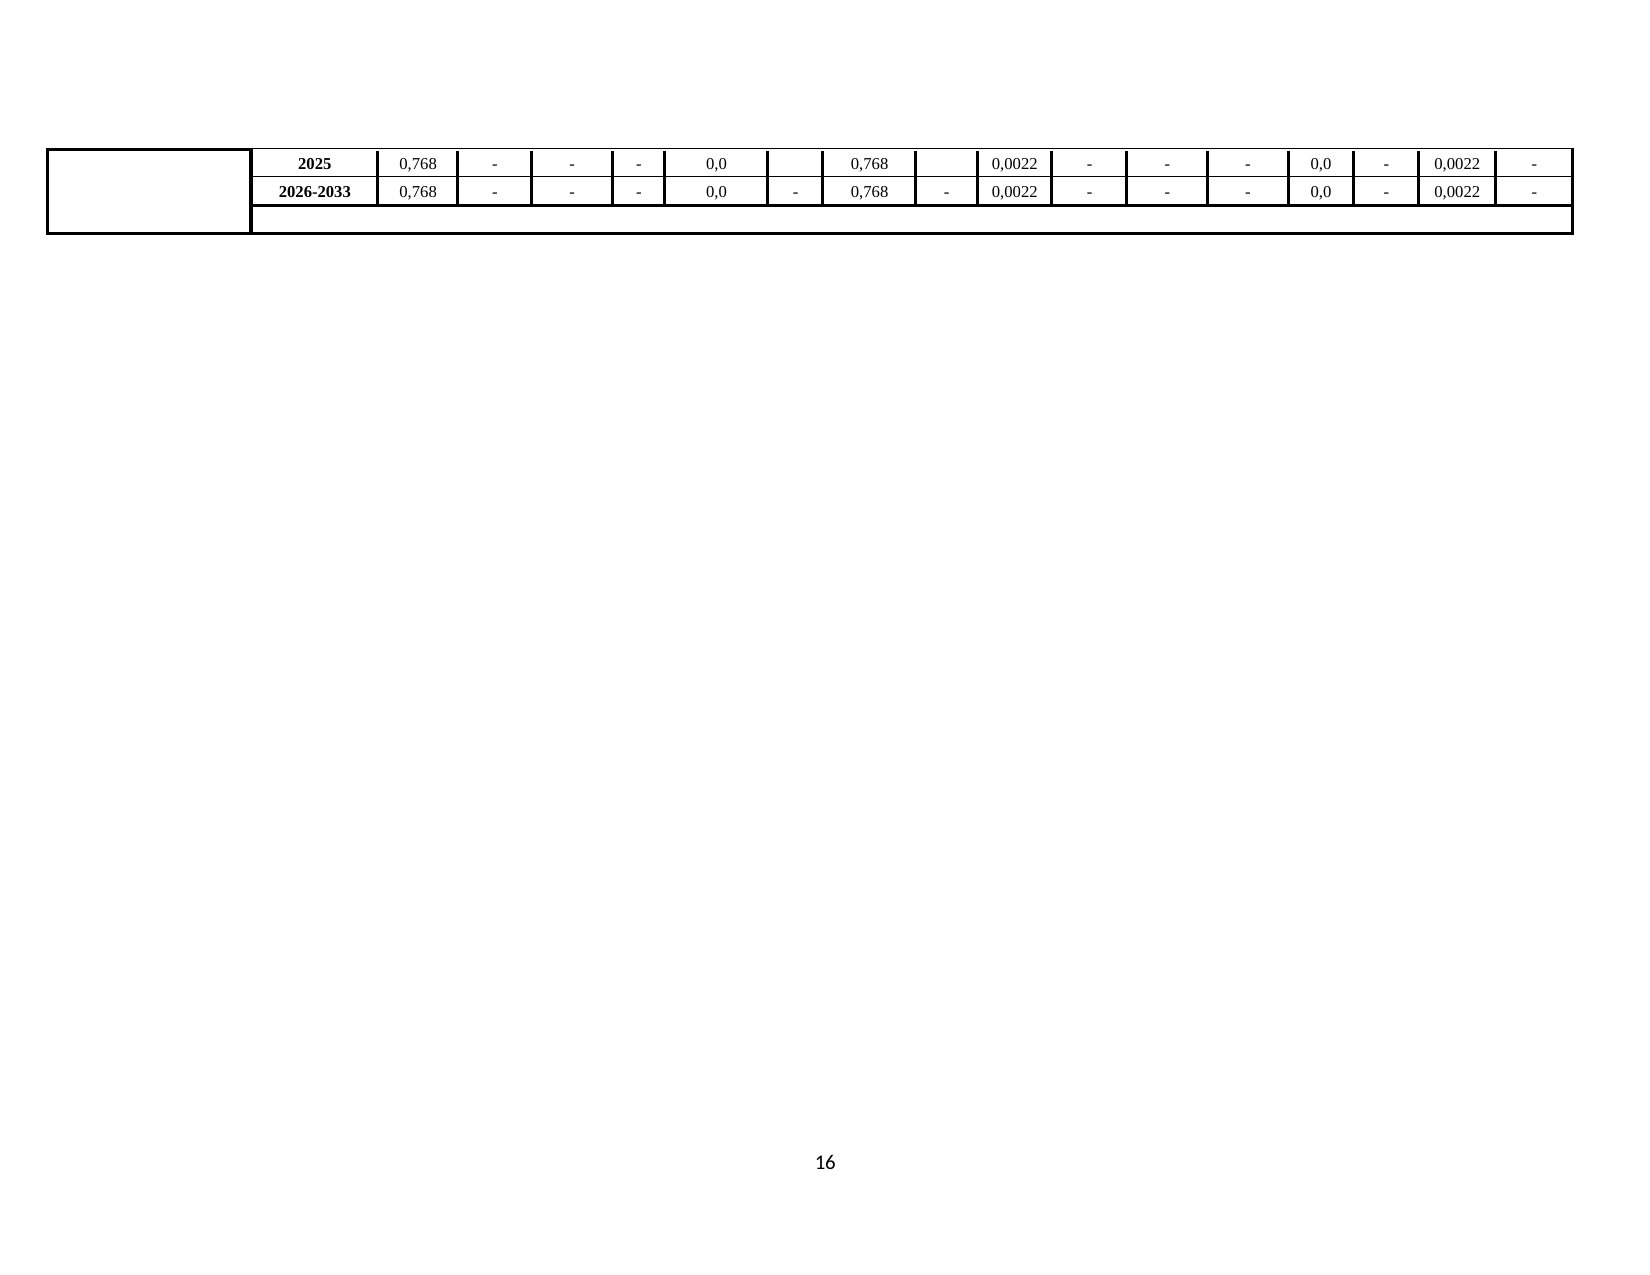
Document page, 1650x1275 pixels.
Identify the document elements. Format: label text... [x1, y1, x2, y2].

table_cell 0,0 [666, 177, 766, 204]
table_cell - [1353, 149, 1418, 176]
table_cell 0,0022 [1420, 177, 1494, 204]
table_cell - [459, 177, 530, 204]
table_cell - [531, 149, 612, 176]
table_cell [768, 149, 823, 176]
table_cell - [1053, 177, 1125, 204]
table_cell 0,0022 [979, 177, 1050, 204]
table_cell 0,768 [379, 177, 456, 204]
table_cell - [1497, 177, 1571, 204]
table_cell 0,768 [824, 177, 914, 204]
table_cell 0,768 [378, 149, 458, 176]
table_cell - [458, 149, 531, 176]
table_cell - [1052, 149, 1127, 176]
table_cell 2026-2033 [253, 177, 376, 204]
table_cell - [613, 149, 664, 176]
table_cell 0,0022 [977, 149, 1052, 176]
table_cell - [769, 177, 821, 204]
table_cell - [533, 177, 611, 204]
table_cell 0,768 [823, 149, 916, 176]
table_cell - [614, 177, 663, 204]
table_cell - [1127, 149, 1207, 176]
table_cell 0,0022 [1419, 149, 1496, 176]
table_cell 0,0 [664, 149, 768, 176]
table_cell - [917, 177, 976, 204]
table_cell - [1208, 149, 1288, 176]
table_cell - [1355, 177, 1417, 204]
table_cell [916, 149, 977, 176]
table_cell 0,0 [1290, 177, 1352, 204]
table_cell - [1209, 177, 1287, 204]
table_cell - [1128, 177, 1206, 204]
table_cell 2025 [253, 149, 378, 176]
table_cell 0,0 [1288, 149, 1353, 176]
table_cell - [1496, 149, 1571, 176]
table_cell [253, 207, 1571, 232]
